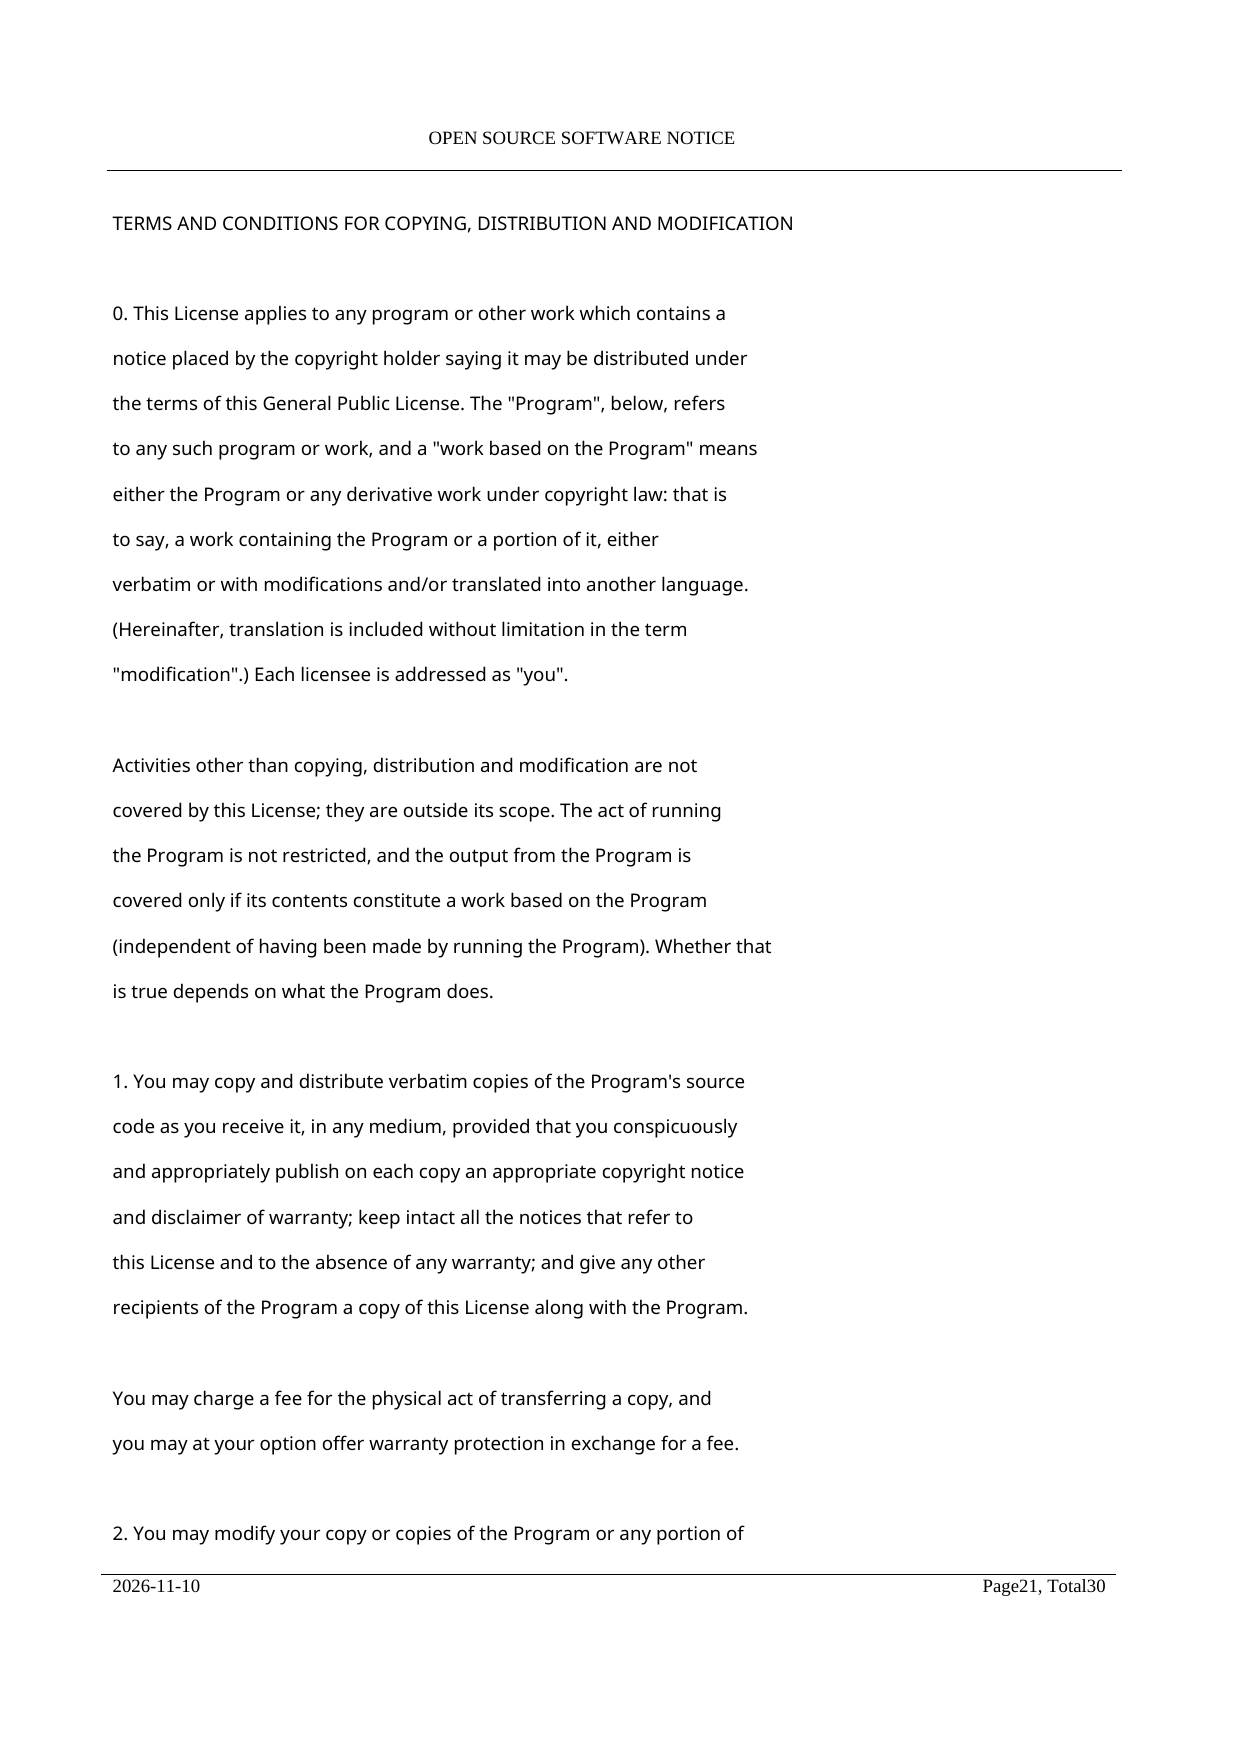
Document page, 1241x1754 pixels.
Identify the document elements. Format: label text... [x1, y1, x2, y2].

text code as you receive it, in any medium, provided that you conspicuously [112, 1110, 1128, 1143]
text is true depends on what the Program does. [112, 975, 1128, 1007]
text TERMS AND CONDITIONS FOR COPYING, DISTRIBUTION AND MODIFICATION [112, 206, 1128, 239]
text (Hereinafter, translation is included without limitation in the term [112, 613, 1128, 646]
text 1. You may copy and distribute verbatim copies of the Program's source [112, 1065, 1128, 1097]
text to say, a work containing the Program or a portion of it, either [112, 523, 1128, 555]
text 0. This License applies to any program or other work which contains a [112, 297, 1128, 329]
text covered by this License; they are outside its scope. The act of running [112, 794, 1128, 826]
text to any such program or work, and a "work based on the Program" means [112, 432, 1128, 465]
text Activities other than copying, distribution and modification are not [112, 749, 1128, 781]
text recipients of the Program a copy of this License along with the Program. [112, 1291, 1128, 1323]
text verbatim or with modifications and/or translated into another language. [112, 568, 1128, 600]
text the Program is not restricted, and the output from the Program is [112, 839, 1128, 872]
text 2. You may modify your copy or copies of the Program or any portion of [112, 1517, 1128, 1549]
text You may charge a fee for the physical act of transferring a copy, and [112, 1381, 1128, 1414]
text you may at your option offer warranty protection in exchange for a fee. [112, 1427, 1128, 1459]
text either the Program or any derivative work under copyright law: that is [112, 477, 1128, 510]
text (independent of having been made by running the Program). Whether that [112, 929, 1128, 962]
text "modification".) Each licensee is addressed as "you". [112, 658, 1128, 691]
text and appropriately publish on each copy an appropriate copyright notice [112, 1155, 1128, 1188]
text the terms of this General Public License. The "Program", below, refers [112, 387, 1128, 419]
text and disclaimer of warranty; keep intact all the notices that refer to [112, 1201, 1128, 1233]
text covered only if its contents constitute a work based on the Program [112, 884, 1128, 917]
text notice placed by the copyright holder saying it may be distributed under [112, 342, 1128, 374]
text this License and to the absence of any warranty; and give any other [112, 1246, 1128, 1278]
